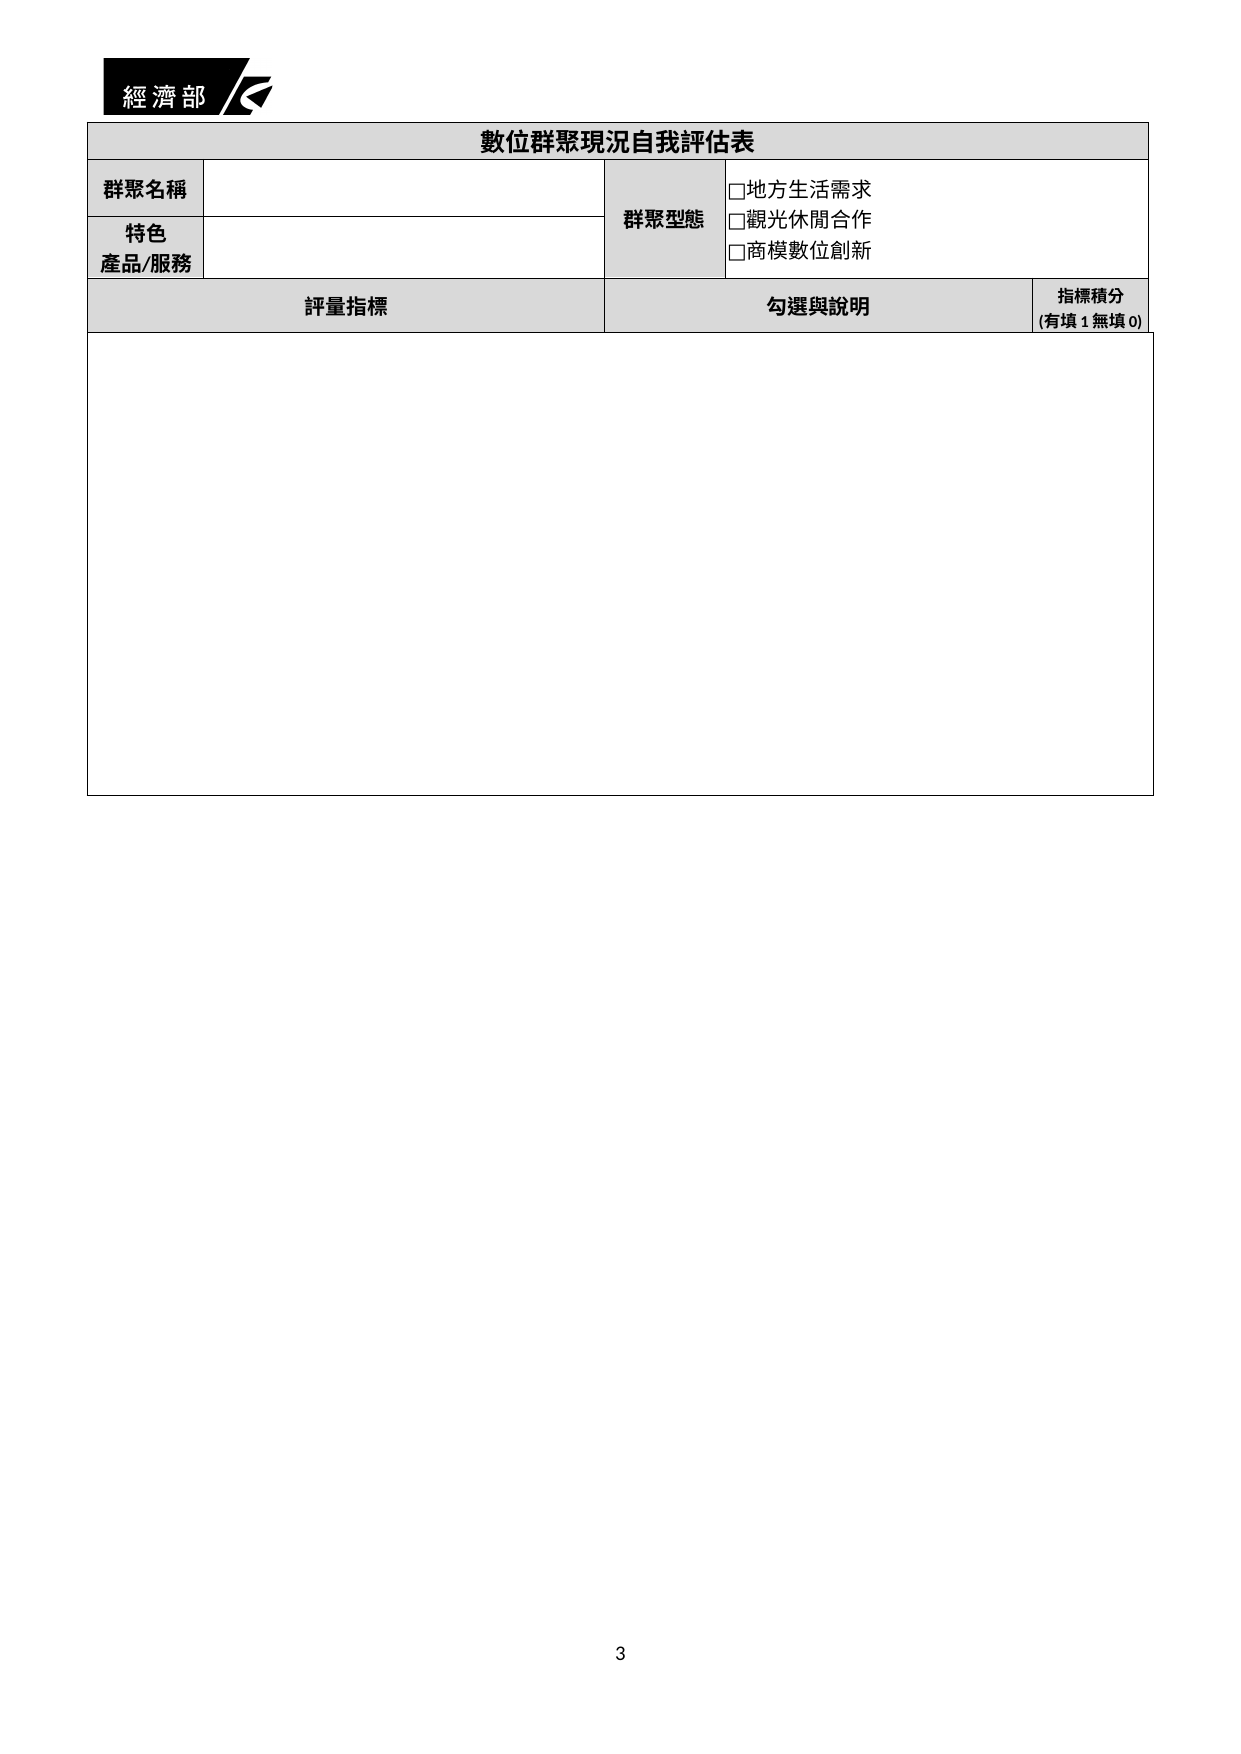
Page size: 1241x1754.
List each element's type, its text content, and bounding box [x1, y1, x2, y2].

table_header 數位群聚現況自我評估表 [88, 123, 1148, 159]
table_cell □地方生活需求 □觀光休閒合作 □商模數位創新 [726, 160, 1148, 277]
table_cell 特色 產品/服務 [88, 217, 203, 277]
table_cell [88, 333, 1153, 795]
table_cell 勾選與說明 [605, 279, 1032, 332]
picture [103, 58, 273, 115]
table_cell [204, 160, 604, 216]
table_cell 群聚名稱 [88, 160, 203, 216]
table_cell 指標積分 (有填1無填0) [1033, 279, 1148, 332]
table_cell 群聚型態 [605, 160, 725, 277]
table_cell [204, 217, 604, 277]
table_cell 評量指標 [88, 279, 604, 332]
